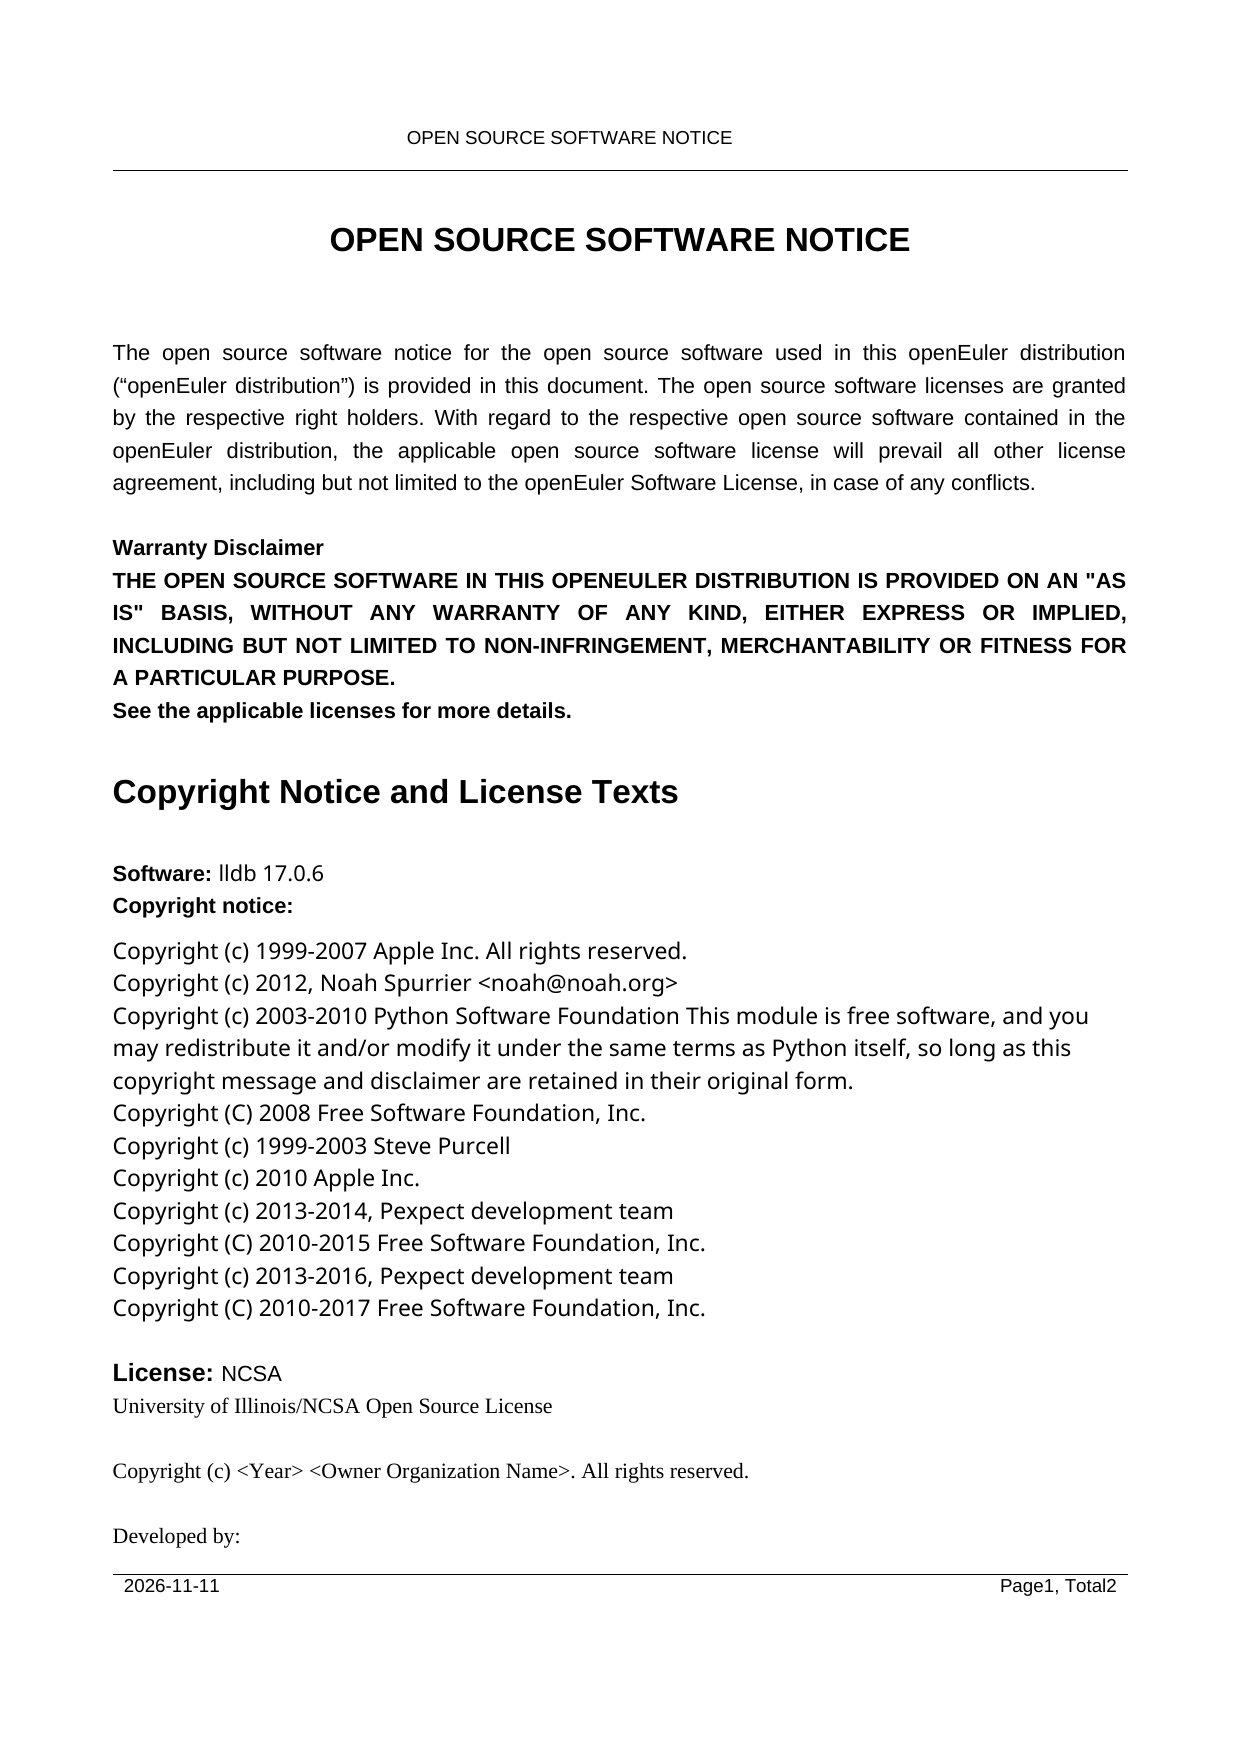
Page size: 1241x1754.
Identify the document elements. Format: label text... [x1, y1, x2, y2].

text OPEN SOURCE SOFTWARE NOTICE [112, 206, 1128, 271]
text Copyright Notice and License Texts [112, 759, 1128, 824]
text Copyright (c) 1999-2007 Apple Inc. All rights reserved. Copyright (c) 2012, Noah Spurrier <noah@noah.org> Copyright (c) 2003-2010 Python Software Foundation This module is free software, and you may redistribute it and/or modify it under the same terms as Python itself, so long as this copyright message and disclaimer are retained in their original form. Copyright (C) 2008 Free Software Foundation, Inc. Copyright (c) 1999-2003 Steve Purcell Copyright (c) 2010 Apple Inc. Copyright (c) 2013-2014, Pexpect development team Copyright (C) 2010-2015 Free Software Foundation, Inc. Copyright (c) 2013-2016, Pexpect development team Copyright (C) 2010-2017 Free Software Foundation, Inc. [112, 934, 1128, 1356]
text License: NCSA [112, 1356, 1128, 1389]
text The open source software notice for the open source software used in this openEuler distribution (“openEuler distribution”) is provided in this document. The open source software licenses are granted by the respective right holders. With regard to the respective open source software contained in the openEuler distribution, the applicable open source software license will prevail all other license agreement, including but not limited to the openEuler Software License, in case of any conflicts. [112, 336, 1128, 499]
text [112, 1389, 1128, 1551]
title Software: lldb 17.0.6 [112, 856, 1128, 889]
text Warranty Disclaimer [112, 531, 1128, 564]
text THE OPEN SOURCE SOFTWARE IN THIS OPENEULER DISTRIBUTION IS PROVIDED ON AN "AS IS" BASIS, WITHOUT ANY WARRANTY OF ANY KIND, EITHER EXPRESS OR IMPLIED, INCLUDING BUT NOT LIMITED TO NON-INFRINGEMENT, MERCHANTABILITY OR FITNESS FOR A PARTICULAR PURPOSE. See the applicable licenses for more details. [112, 564, 1128, 726]
text Copyright notice: [112, 889, 1128, 921]
